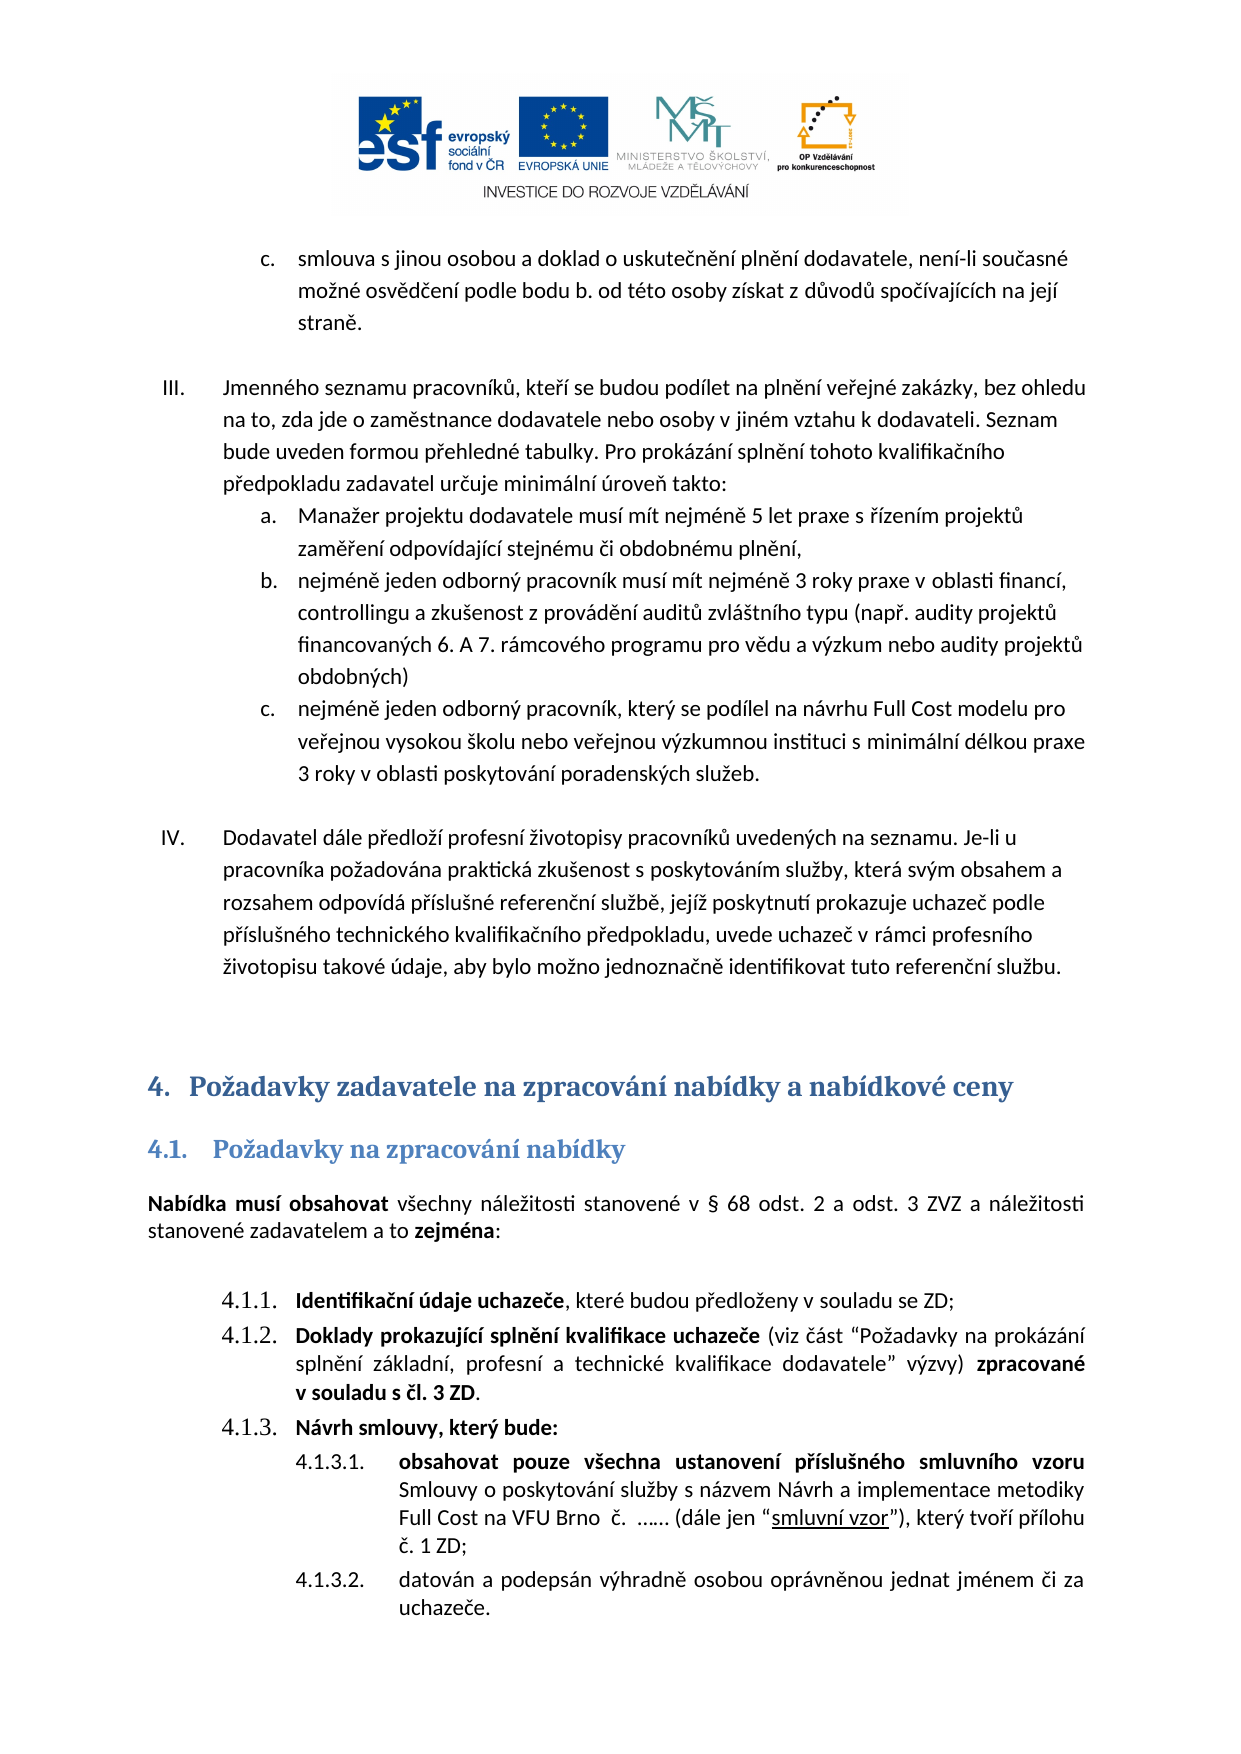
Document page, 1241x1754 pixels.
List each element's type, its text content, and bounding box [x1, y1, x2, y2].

list nejméně jeden odborný pracovník musí mít nejméně 3 roky praxe v oblasti financí, controllingu a zkušenost z provádění auditů zvláštního typu (např. audity projektů financovaných 6. A 7. rámcového programu pro vědu a výzkum nebo audity projektů obdobných) [260, 566, 1093, 690]
list Manažer projektu dodavatele musí mít nejméně 5 let praxe s řízením projektů zaměření odpovídající stejnému či obdobnému plnění, [260, 501, 1093, 562]
list datován a podepsán výhradně osobou oprávněnou jednat jménem či za uchazeče. [295, 1566, 1085, 1622]
list Dodavatel dále předloží profesní životopisy pracovníků uvedených na seznamu. Je-li u pracovníka požadována praktická zkušenost s poskytováním služby, která svým obsahem a rozsahem odpovídá příslušné referenční službě, jejíž poskytnutí prokazuje uchazeč podle příslušného technického kvalifikačního předpokladu, uvede uchazeč v rámci profesního životopisu takové údaje, aby bylo možno jednoznačně identifikovat tuto referenční službu. [185, 823, 1093, 980]
list nejméně jeden odborný pracovník, který se podílel na návrhu Full Cost modelu pro veřejnou vysokou školu nebo veřejnou výzkumnou instituci s minimální délkou praxe 3 roky v oblasti poskytování poradenských služeb. [260, 694, 1093, 787]
subtitle Požadavky zadavatele na zpracování nabídky a nabídkové ceny [148, 1071, 1093, 1104]
list obsahovat pouze všechna ustanovení příslušného smluvního vzoru Smlouvy o poskytování služby s názvem Návrh a implementace metodiky Full Cost na VFU Brno č. …… (dále jen “smluvní vzor”), který tvoří přílohu č. 1 ZD; [295, 1447, 1085, 1559]
list Jmenného seznamu pracovníků, kteří se budou podílet na plnění veřejné zakázky, bez ohledu na to, zda jde o zaměstnance dodavatele nebo osoby v jiném vztahu k dodavateli. Seznam bude uveden formou přehledné tabulky. Pro prokázání splnění tohoto kvalifikačního předpokladu zadavatel určuje minimální úroveň takto: [185, 373, 1093, 497]
subtitle Požadavky na zpracování nabídky [148, 1134, 1093, 1165]
list Identifikační údaje uchazeče, které budou předloženy v souladu se ZD; [221, 1285, 1085, 1314]
list Návrh smlouvy, který bude: [221, 1412, 1085, 1441]
list Nabídka musí obsahovat všechny náležitosti stanovené v § 68 odst. 2 a odst. 3 ZVZ a náležitosti stanovené zadavatelem a to zejména: [148, 1189, 1085, 1245]
list Doklady prokazující splnění kvalifikace uchazeče (viz část “Požadavky na prokázání splnění základní, profesní a technické kvalifikace dodavatele” výzvy) zpracované v souladu s čl. 3 ZD. [221, 1321, 1085, 1406]
picture [331, 73, 910, 216]
list smlouva s jinou osobou a doklad o uskutečnění plnění dodavatele, není-li současné možné osvědčení podle bodu b. od této osoby získat z důvodů spočívajících na její straně. [260, 244, 1093, 336]
